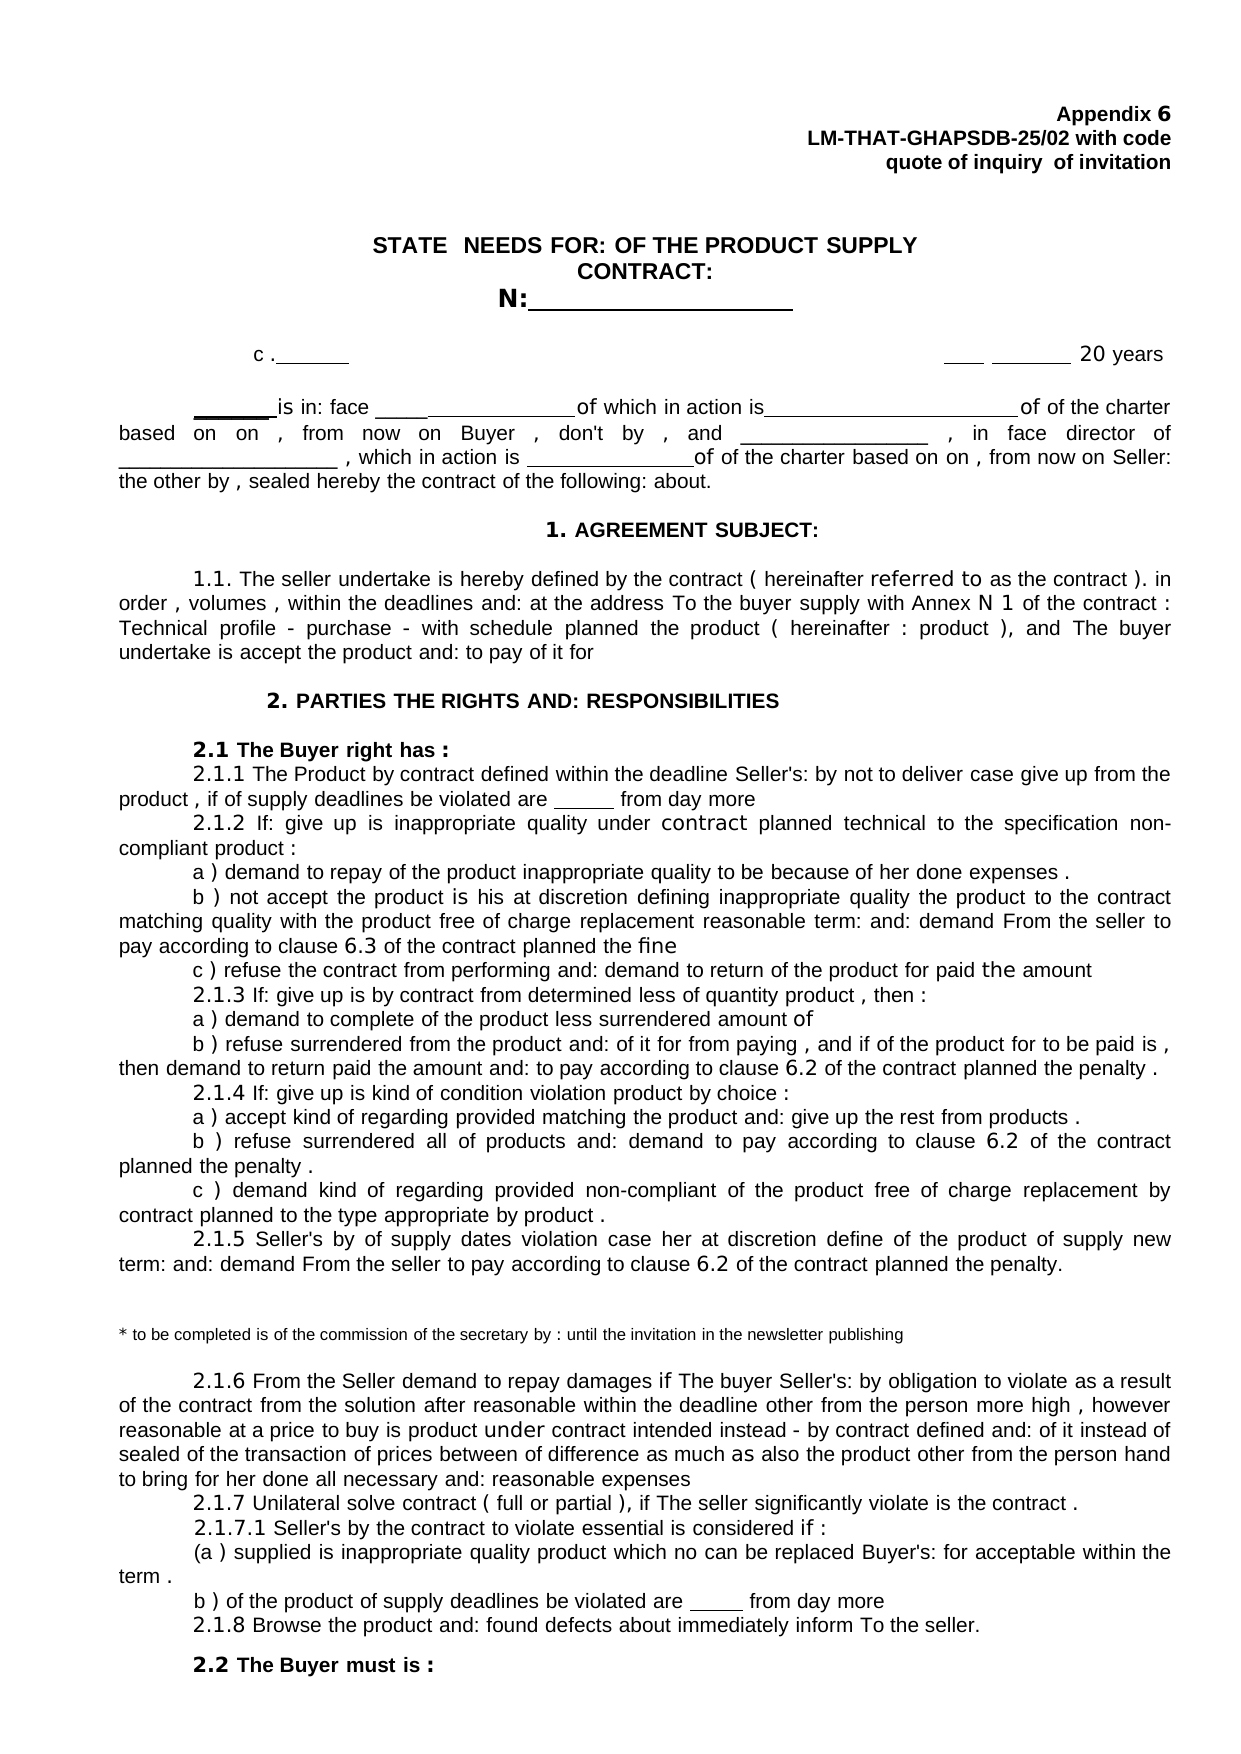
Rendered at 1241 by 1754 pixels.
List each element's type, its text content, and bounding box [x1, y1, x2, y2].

text 2. PARTIES THE RIGHTS AND: RESPONSIBILITIES [118, 689, 1171, 713]
text a ) demand to repay of the product inappropriate quality to be because of her done expenses . [118, 860, 1171, 884]
text 2.1.4 If: give up is kind of condition violation product​​ by choice : [118, 1080, 1171, 1105]
text Appendix 6 [118, 102, 1171, 126]
text a ) accept kind of regarding provided matching the product and: give up the rest from products . [118, 1105, 1171, 1129]
text 2.1.2 If: give up is inappropriate quality under contract planned technical to the specification non-compliant product : [118, 811, 1171, 860]
text 2.1.7 Unilateral solve contract ( full or partial ), if The seller significantly violate is the contract . [118, 1491, 1171, 1515]
text 2.2 The Buyer must is : [118, 1652, 1171, 1677]
text (a ) supplied is inappropriate quality product which no can be replaced Buyer's: for acceptable within the term . [118, 1540, 1171, 1589]
text 2.1 The Buyer right has : [118, 738, 1171, 762]
text 2.1.3 If: give up is by contract from determined less of quantity product , then : [118, 982, 1171, 1007]
text ______ is​ in: face _____ of which​​ in action is of​ of the charter based on on , from now on Buyer , don't by , and __________________ , in​ face director of _____________________ , which in action is of​ of the charter based on on , from now on Seller: the other by , sealed hereby the contract of the following: about. [118, 391, 1171, 494]
text a ) demand to complete of the product less surrendered amount of [118, 1007, 1171, 1031]
text 2.1.5 Seller's by of supply dates violation case her at discretion define of the product of supply new term: and: demand From the seller to pay according to clause 6.2 of the contract planned the penalty. [118, 1227, 1171, 1276]
text b ) refuse surrendered from the product and: of it for from paying , and if of the product for to be paid is , then demand to return paid the amount and: to pay according to clause 6.2 of the contract planned the penalty . [118, 1031, 1171, 1080]
text 1. AGREEMENT SUBJECT: [118, 518, 1171, 542]
text STATE NEEDS FOR: OF THE PRODUCT SUPPLY [104, 232, 1171, 258]
text N: [104, 284, 1171, 313]
text LM-THAT-GHAPSDB-25/02 with code [118, 126, 1171, 150]
text 2.1.7.1 Seller's by the contract to violate essential is considered if :​ [118, 1515, 1171, 1540]
text 2.1.6 From the Seller demand to repay damages if​ The buyer Seller's: by obligation to violate as a result of the contract from the solution after reasonable within the deadline other from the person more high , however reasonable at a price to buy is product under contract intended instead - by contract defined and: of it instead of sealed of the transaction of prices between of difference as much as also the product other from the person hand to bring for her done all necessary and: reasonable expenses​ [118, 1368, 1171, 1491]
text c . 20 years​ [118, 338, 1171, 367]
text b ) refuse surrendered all of products and: demand to pay according to clause 6.2 of the contract planned the penalty . [118, 1129, 1171, 1178]
text 2.1.1 The Product by contract defined within the deadline Seller's: by not to deliver case give up from the product , if of supply deadlines be violated are from day more​ [118, 762, 1171, 811]
text b ) not accept the product is his at discretion defining inappropriate quality the product to the contract matching quality with the product free of charge replacement reasonable term: and: demand From the seller to pay according to clause 6.3 of the contract planned the fine [118, 884, 1171, 958]
text c ) demand kind of regarding provided non-compliant of the product free of charge replacement by contract planned to the type appropriate by product . [118, 1178, 1171, 1227]
text b ) of the product of supply deadlines be violated are from day more​ [118, 1589, 1171, 1613]
text 1.1. The seller undertake is hereby defined by the contract ( hereinafter referred to as the contract ). in order , volumes , within the deadlines and: at the address To the buyer supply with Annex N 1 of the contract : Technical profile - purchase - with schedule planned the product ( hereinafter : product ), and The buyer undertake is accept the product and: to pay of it for [118, 567, 1171, 665]
text 2.1.8 Browse the product and: found defects about immediately inform To the seller. [118, 1613, 1171, 1638]
text quote of inquiry of invitation [118, 150, 1171, 174]
text CONTRACT: [104, 258, 1171, 284]
text * to be completed is of the commission of the secretary by : until the invitation in the newsletter publishing​ [118, 1325, 1171, 1344]
text c ) refuse the contract from performing and: demand to return of the product for paid the amount [118, 958, 1171, 982]
